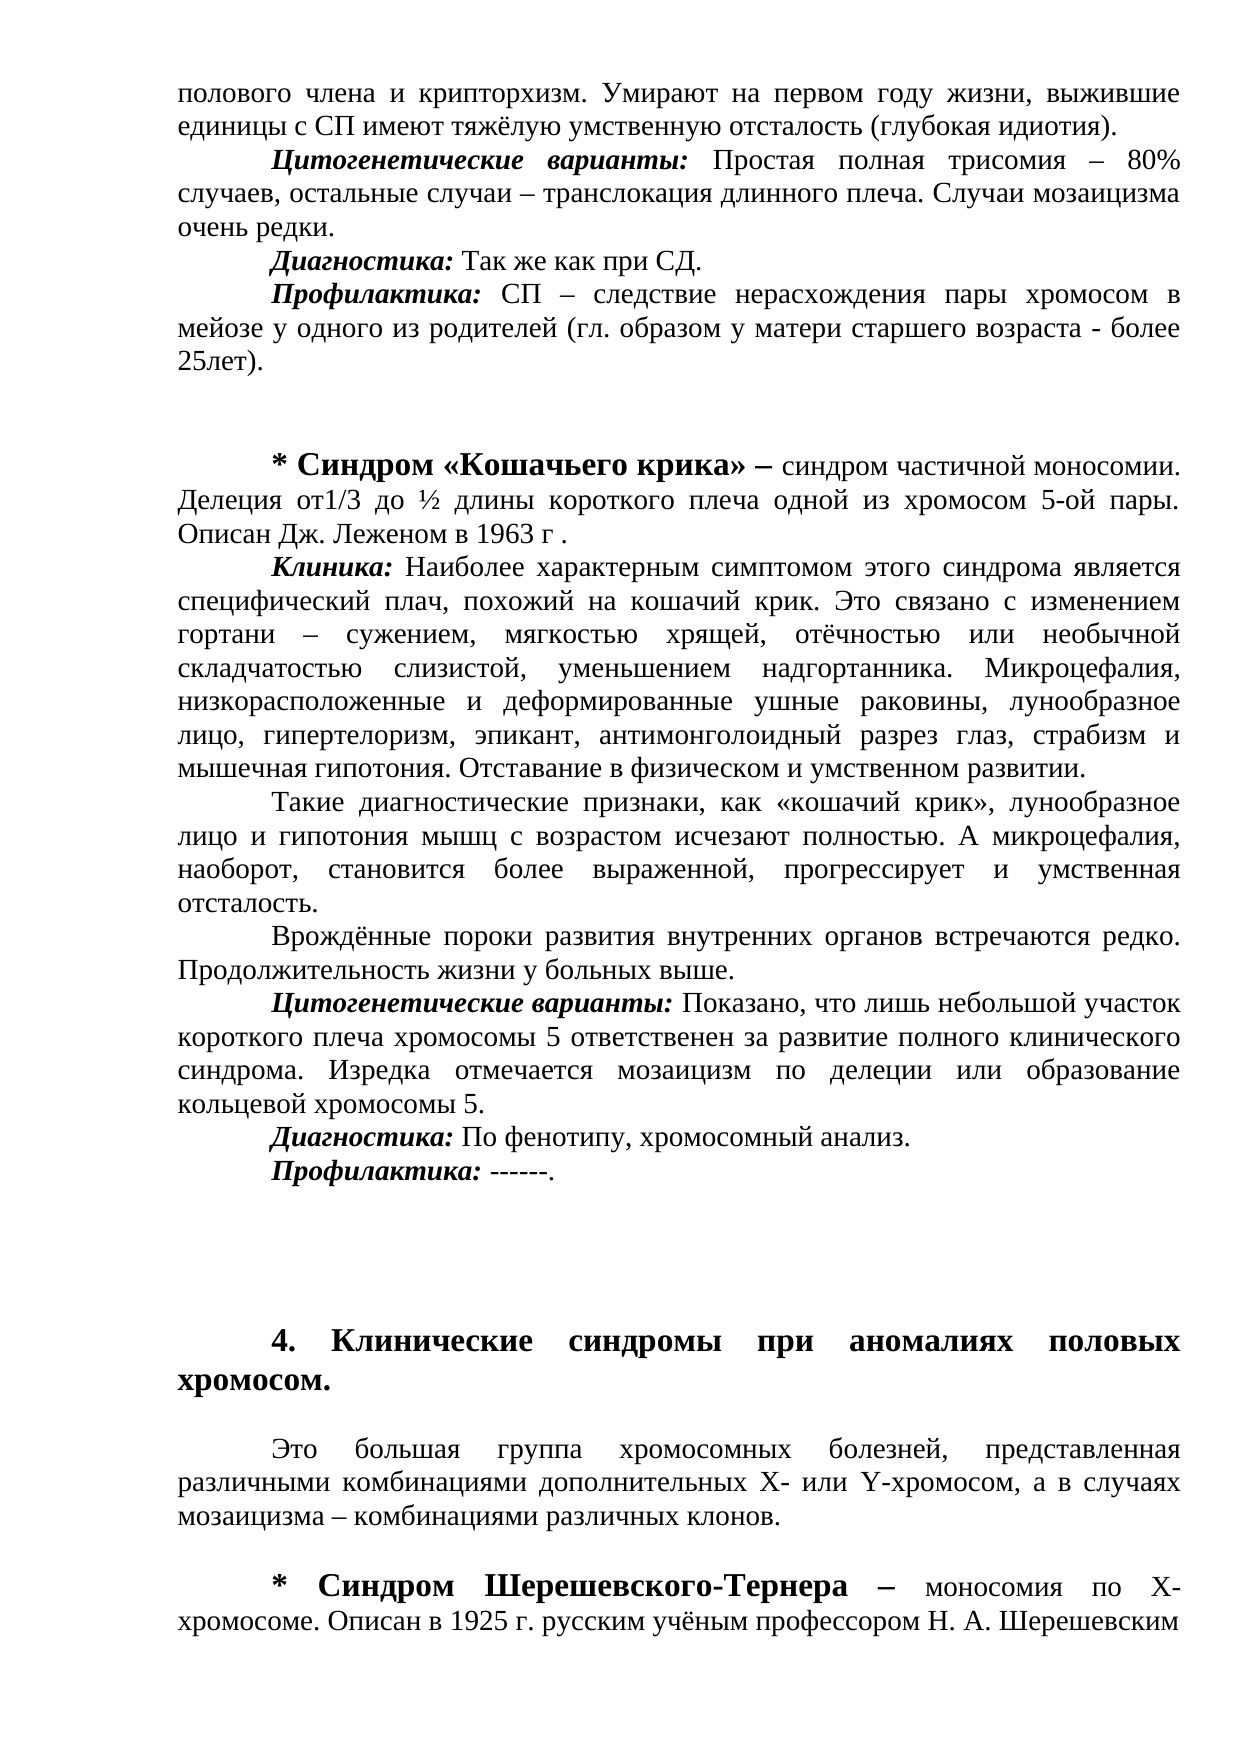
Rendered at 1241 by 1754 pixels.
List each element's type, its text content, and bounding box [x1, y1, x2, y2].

text Клиника: Наиболее характерным симптомом этого синдрома является специфический плач, похожий на кошачий крик. Это связано с изменением гортани – сужением, мягкостью хрящей, отёчностью или необычной складчатостью слизистой, уменьшением надгортанника. Микроцефалия, низкорасположенные и деформированные ушные раковины, лунообразное лицо, гипертелоризм, эпикант, антимонголоидный разрез глаз, страбизм и мышечная гипотония. Отставание в физическом и умственном развитии. [177, 549, 1181, 784]
text Диагностика: По фенотипу, хромосомный анализ. [177, 1119, 1181, 1153]
text Врождённые пороки развития внутренних органов встречаются редко. Продолжительность жизни у больных выше. [177, 918, 1181, 985]
text * Синдром «Кошачьего крика» – синдром частичной моносомии. Делеция от1/3 до ½ длины короткого плеча одной из хромосом 5-ой пары. Описан Дж. Леженом в . [177, 444, 1181, 549]
text Профилактика: СП – следствие нерасхождения пары хромосом в мейозе у одного из родителей (гл. образом у матери старшего возраста - более 25лет). [177, 276, 1181, 377]
text Такие диагностические признаки, как «кошачий крик», лунообразное лицо и гипотония мышц с возрастом исчезают полностью. А микроцефалия, наоборот, становится более выраженной, прогрессирует и умственная отсталость. [177, 784, 1181, 918]
text * Синдром Шерешевского-Тернера – моносомия по Х-хромосоме. Описан в . русским учёным профессором Н. А. Шерешевским [177, 1565, 1181, 1637]
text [177, 75, 1181, 142]
text 4. Клинические синдромы при аномалиях половых хромосом. [177, 1321, 1181, 1397]
text Профилактика: ------. [177, 1153, 1181, 1187]
text Цитогенетические варианты: Простая полная трисомия – 80% случаев, остальные случаи – транслокация длинного плеча. Случаи мозаицизма очень редки. [177, 142, 1181, 243]
text Это большая группа хромосомных болезней, представленная различными комбинациями дополнительных Х- или Y-хромосом, а в случаях мозаицизма – комбинациями различных клонов. [177, 1431, 1181, 1532]
text Диагностика: Так же как при СД. [177, 243, 1181, 276]
text Цитогенетические варианты: Показано, что лишь небольшой участок короткого плеча хромосомы 5 ответственен за развитие полного клинического синдрома. Изредка отмечается мозаицизм по делеции или образование кольцевой хромосомы 5. [177, 985, 1181, 1119]
